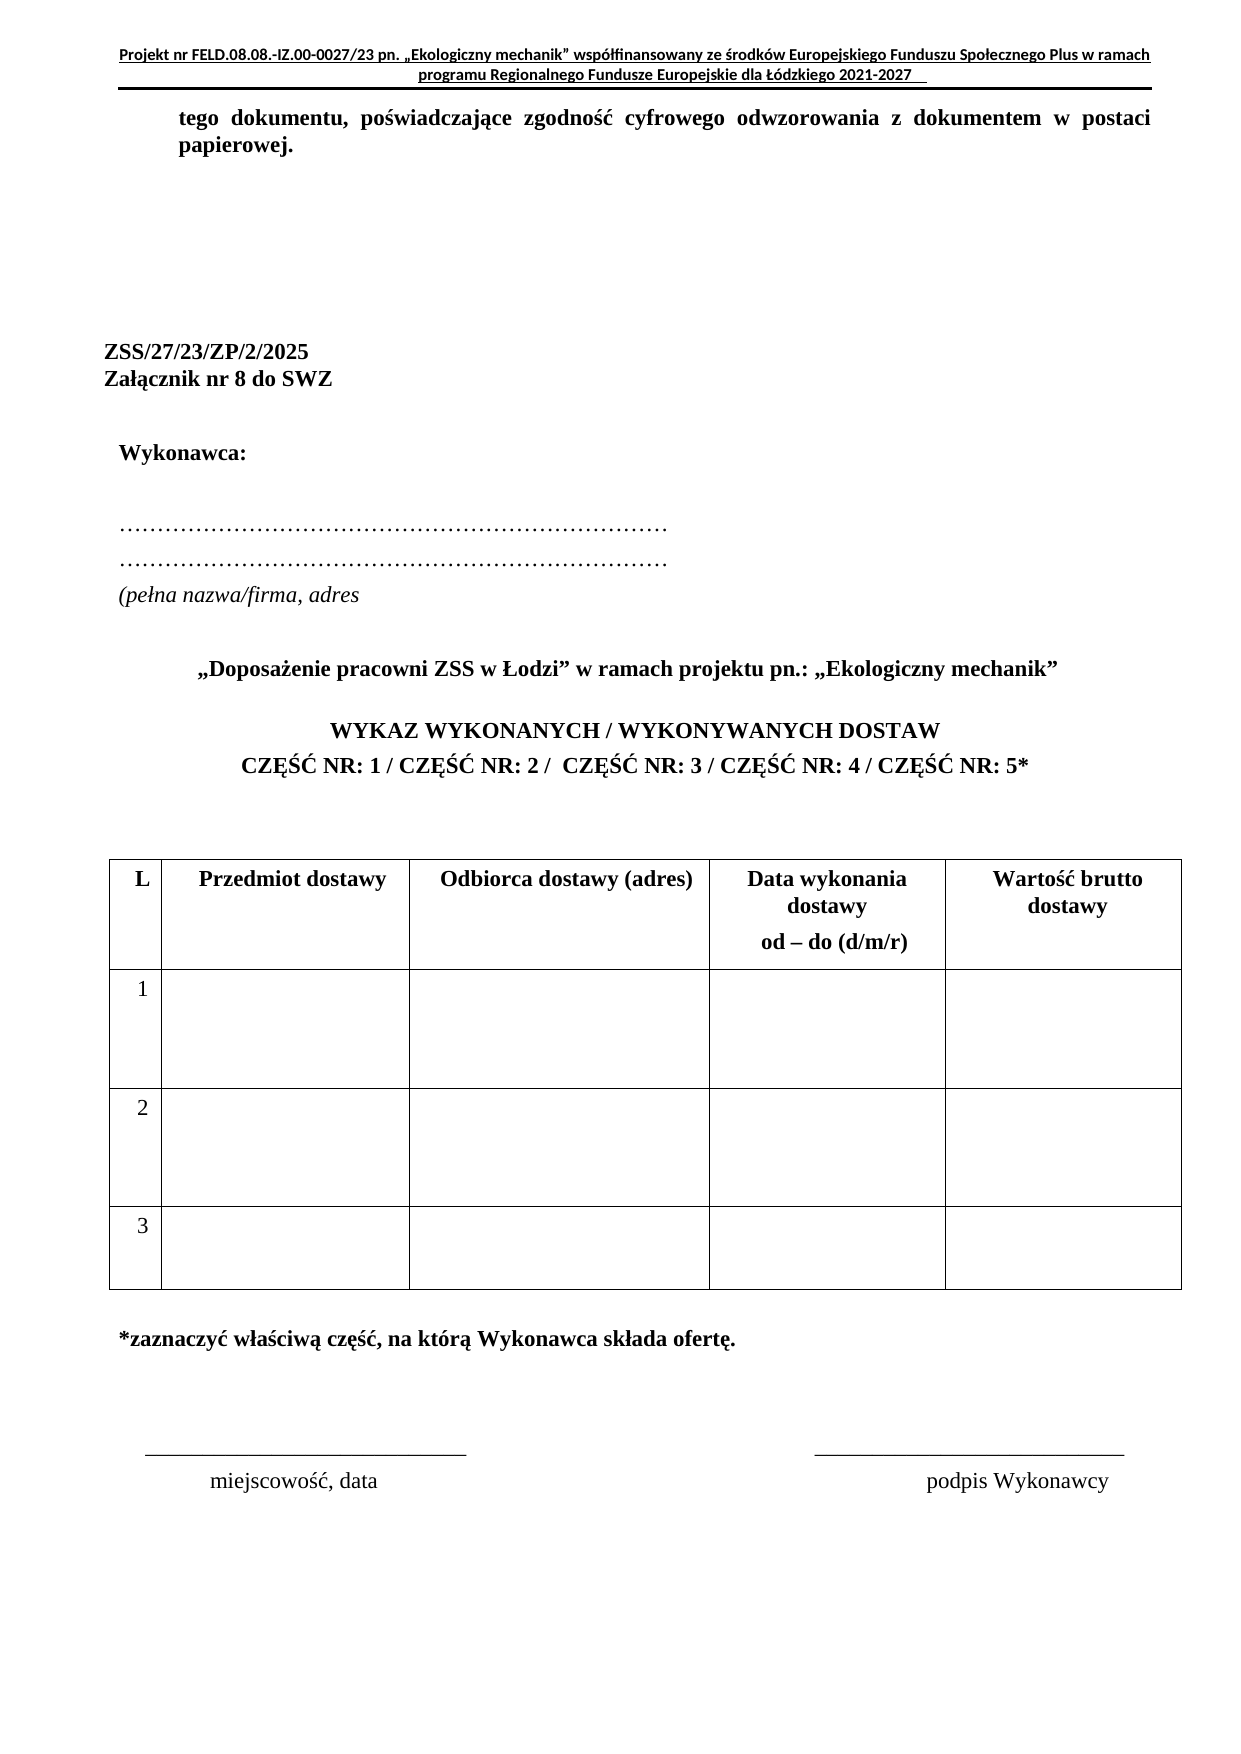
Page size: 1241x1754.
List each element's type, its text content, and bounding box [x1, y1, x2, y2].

table_cell 3 [110, 1207, 161, 1289]
table_cell 2 [110, 1089, 161, 1206]
table_cell [710, 970, 945, 1088]
text ……………………………………………………………… [118, 510, 1152, 536]
text miejscowość, data podpis Wykonawcy [118, 1467, 1152, 1494]
text (pełna nazwa/firma, adres [118, 581, 1152, 607]
table_cell [946, 1089, 1181, 1206]
table_header Data wykonania dostawy od – do (d/m/r) [710, 860, 945, 969]
table_cell [162, 970, 409, 1088]
table_cell [946, 970, 1181, 1088]
table_cell [162, 1207, 409, 1289]
text Załącznik nr 8 do SWZ [103, 365, 1152, 391]
table_header LP [110, 860, 161, 969]
text Wykonawca: [118, 439, 1152, 465]
text ……………………………………………………………… [118, 545, 1152, 572]
table_cell [410, 1207, 709, 1289]
text CZĘŚĆ NR: 1 / CZĘŚĆ NR: 2 / CZĘŚĆ NR: 3 / CZĘŚĆ NR: 4 / CZĘŚĆ NR: 5* [118, 752, 1152, 779]
text ____________________________ ___________________________ [118, 1432, 1152, 1458]
text „Doposażenie pracowni ZSS w Łodzi” w ramach projektu pn.: „Ekologiczny mechanik” [103, 655, 1152, 681]
text WYKAZ WYKONANYCH / WYKONYWANYCH DOSTAW [118, 717, 1152, 743]
table_cell [410, 1089, 709, 1206]
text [118, 104, 1152, 157]
table_cell [710, 1089, 945, 1206]
table_header Odbiorca dostawy (adres) [410, 860, 709, 969]
table_header Przedmiot dostawy [162, 860, 409, 969]
table_cell [710, 1207, 945, 1289]
table_cell [410, 970, 709, 1088]
table_cell [946, 1207, 1181, 1289]
table_cell 1 [110, 970, 161, 1088]
text ZSS/27/23/ZP/2/2025 [103, 338, 1152, 365]
table_cell [162, 1089, 409, 1206]
text *zaznaczyć właściwą część, na którą Wykonawca składa ofertę. [118, 1325, 1152, 1352]
table_header Wartość brutto dostawy [946, 860, 1181, 969]
